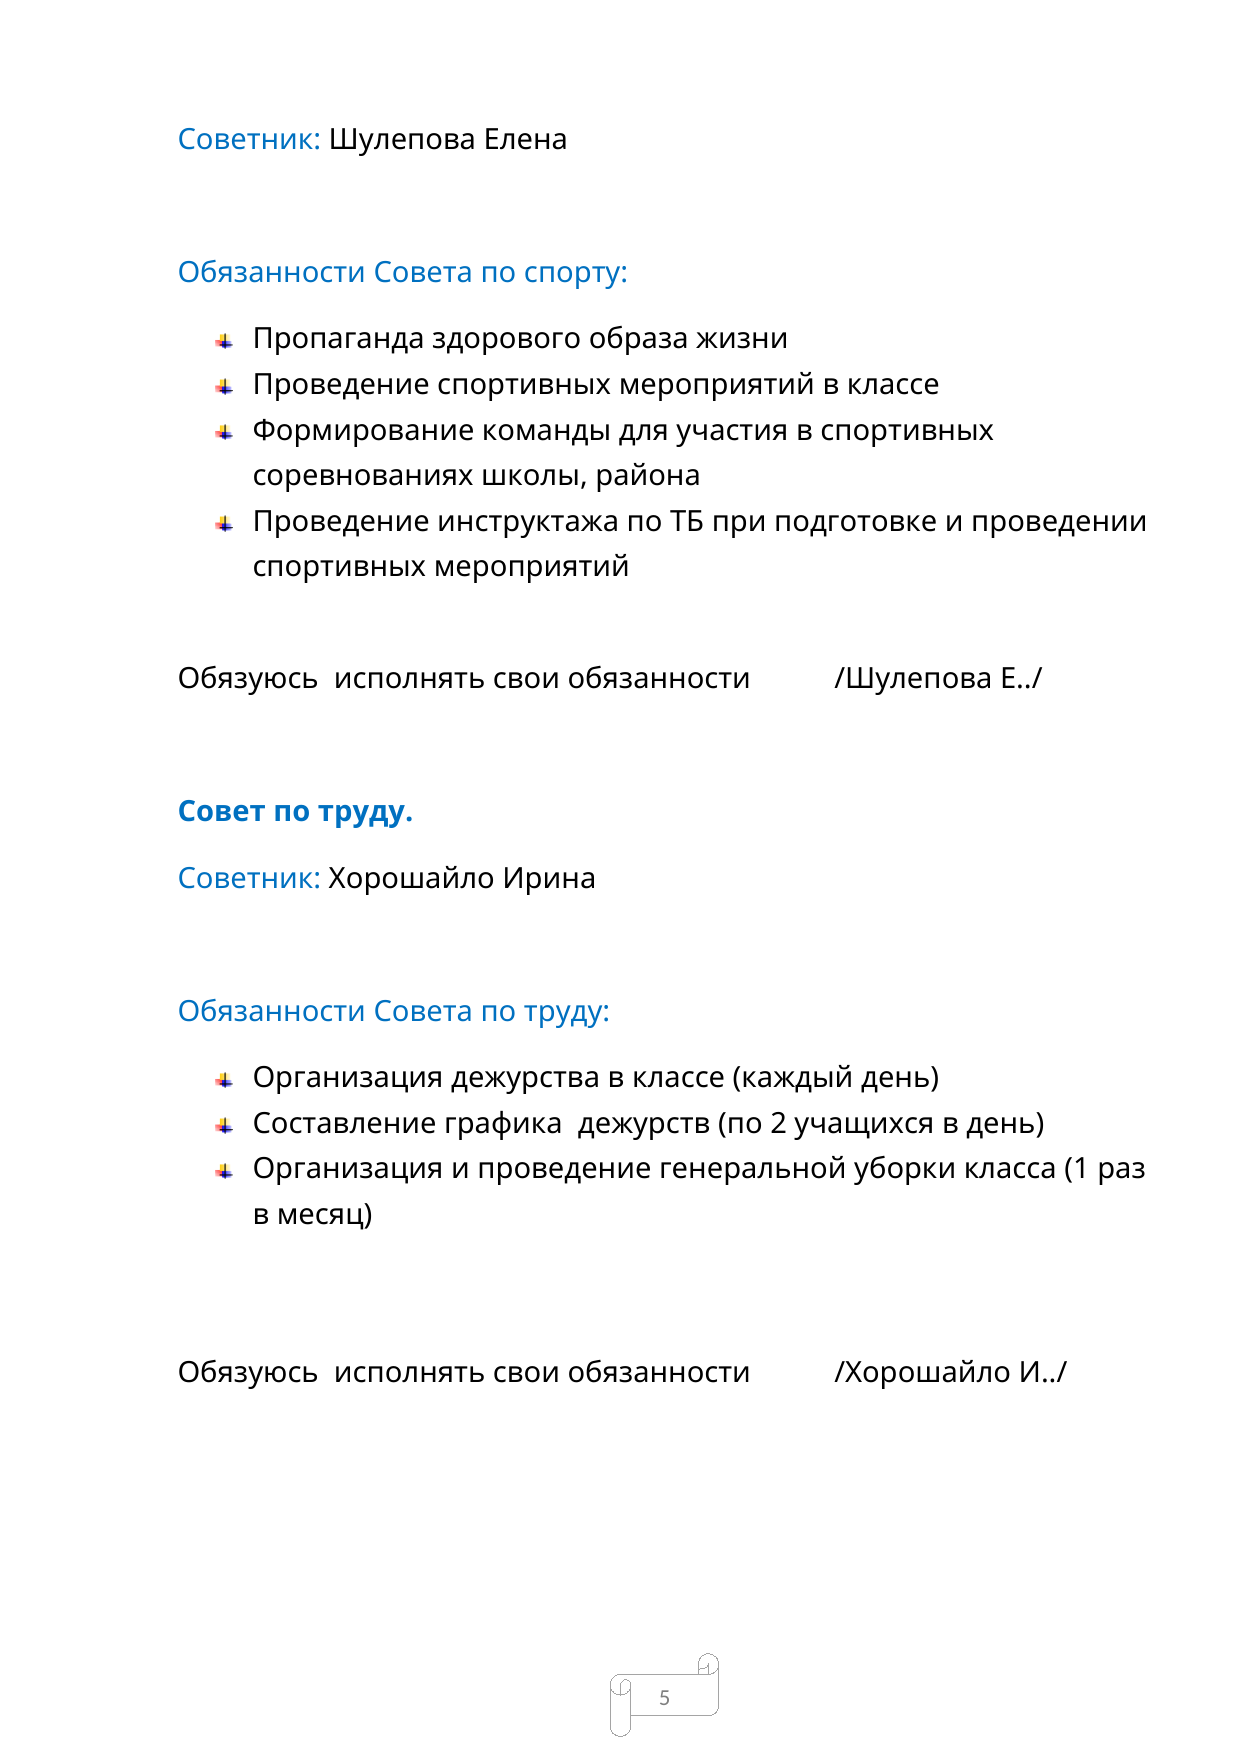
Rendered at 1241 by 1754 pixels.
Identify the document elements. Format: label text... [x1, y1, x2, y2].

picture [215, 1116, 233, 1134]
picture [215, 332, 233, 349]
picture [215, 1071, 233, 1088]
list Организация дежурства в классе (каждый день) [215, 1056, 1152, 1096]
picture [215, 1162, 233, 1179]
text Советник: Хорошайло Ирина [177, 857, 1152, 897]
text Обязанности Совета по труду: [177, 990, 1152, 1030]
list Проведение инструктажа по ТБ при подготовке и проведении спортивных мероприятий [215, 500, 1152, 585]
picture [215, 377, 233, 395]
list Проведение спортивных мероприятий в классе [215, 363, 1152, 403]
list Организация и проведение генеральной уборки класса (1 раз в месяц) [215, 1148, 1152, 1233]
text Обязанности Совета по спорту: [177, 251, 1152, 291]
text Обязуюcь исполнять свои обязанности /Шулепова Е../ [177, 658, 1152, 697]
picture [215, 423, 233, 440]
text Совет по труду. [177, 791, 1152, 830]
list Пропаганда здорового образа жизни [215, 317, 1152, 357]
list Составление графика дежурств (по 2 учащихся в день) [215, 1102, 1152, 1142]
text Советник: Шулепова Елена [177, 118, 1152, 158]
picture [215, 514, 233, 532]
text Обязуюcь исполнять свои обязанности /Хорошайло И../ [177, 1351, 1152, 1391]
list Формирование команды для участия в спортивных соревнованиях школы, района [215, 409, 1152, 494]
